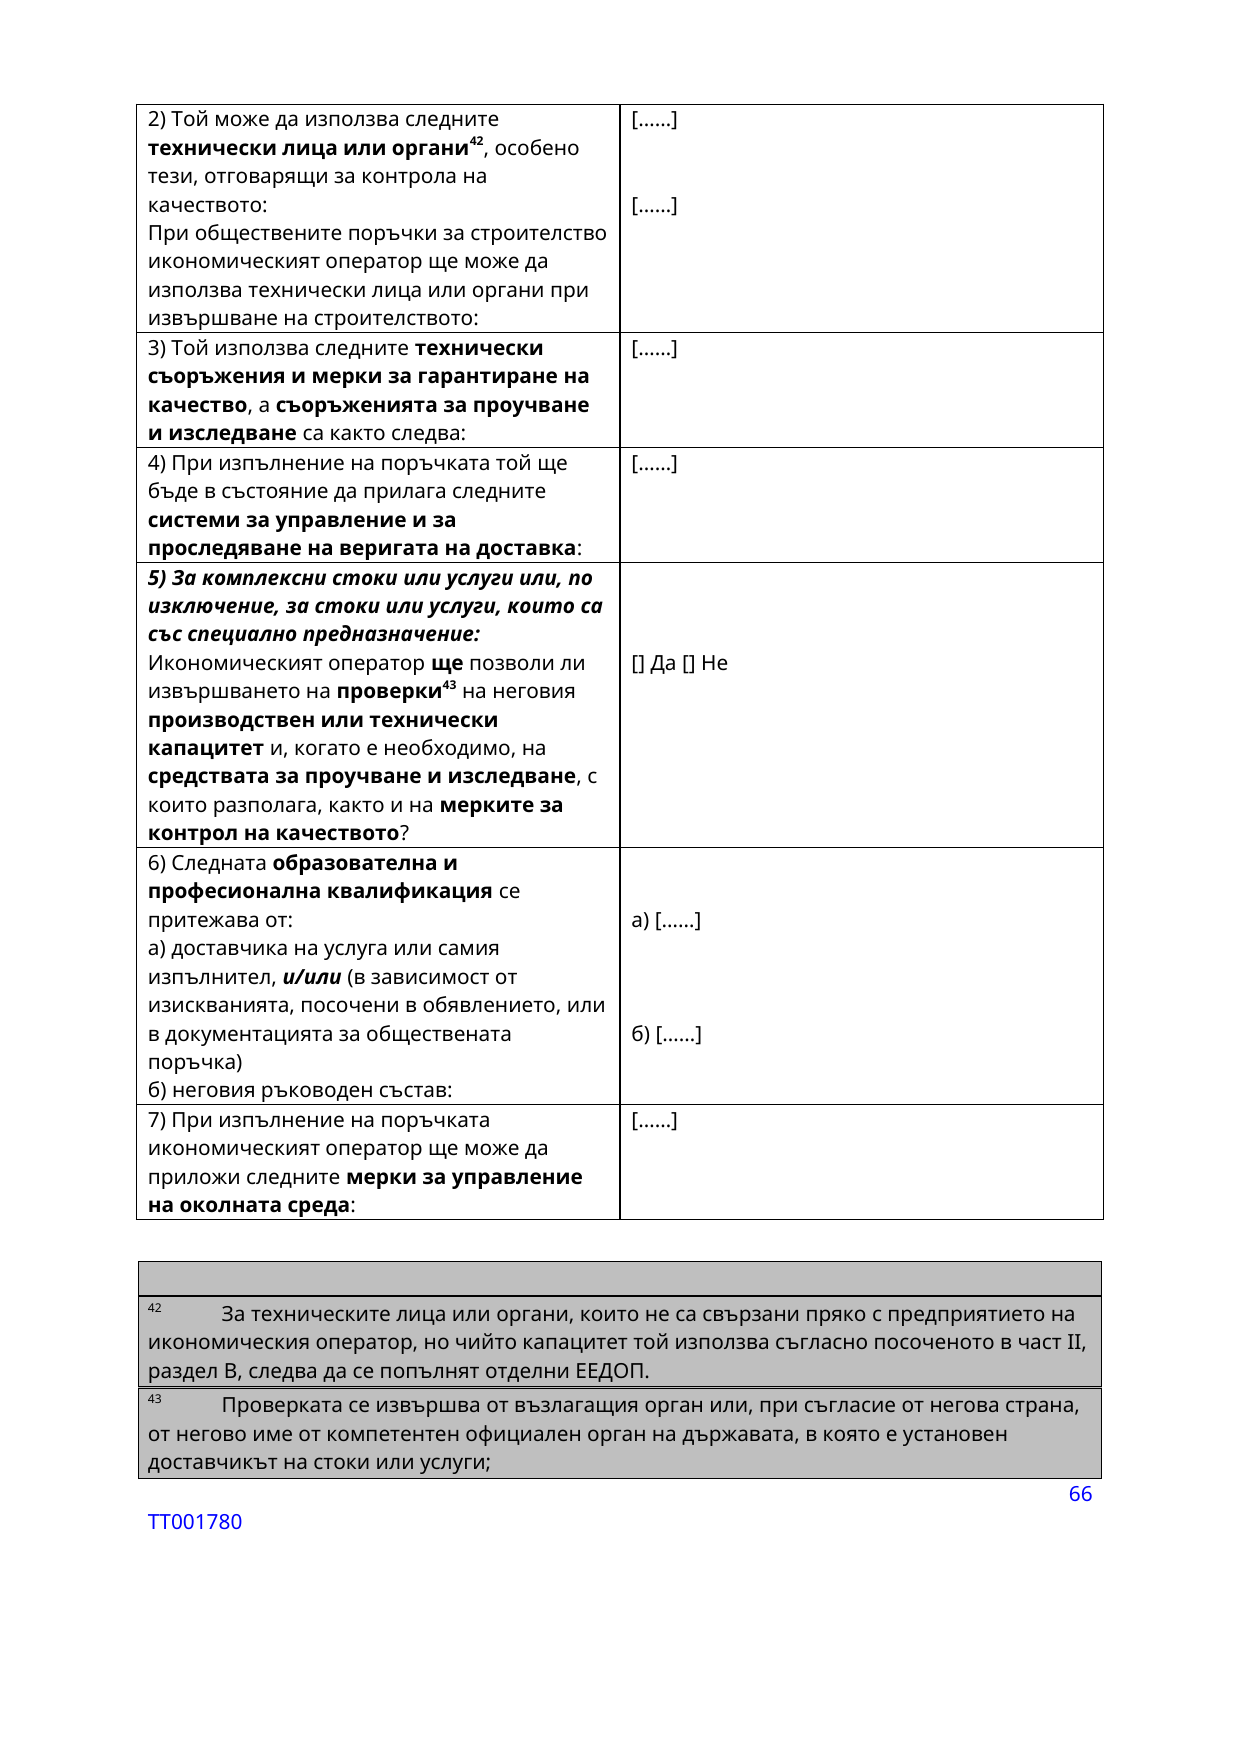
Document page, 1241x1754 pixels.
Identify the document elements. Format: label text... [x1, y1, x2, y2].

table_cell 6) Следната образователна и професионална квалификация се притежава от: а) доставчика на услуга или самия изпълнител, и/или (в зависимост от изискванията, посочени в обявлението, или в документацията за обществената поръчка) б) неговия ръководен състав: [137, 848, 619, 1104]
table_cell [……] [621, 333, 1103, 447]
table_cell 5) За комплексни стоки или услуги или, по изключение, за стоки или услуги, които са със специално предназначение: Икономическият оператор ще позволи ли извършването на проверки на неговия производствен или технически капацитет и, когато е необходимо, на средствата за проучване и изследване, с които разполага, както и на мерките за контрол на качеството? [137, 563, 619, 847]
table_cell [……] [……] [621, 105, 1103, 332]
table_cell [] Да [] Не [621, 563, 1103, 847]
table_cell [……] [621, 448, 1103, 562]
table_cell 4) При изпълнение на поръчката той ще бъде в състояние да прилага следните системи за управление и за проследяване на веригата на доставка: [137, 448, 619, 562]
table_cell 2) Той може да използва следните технически лица или органи, особено тези, отговарящи за контрола на качеството: При обществените поръчки за строителство икономическият оператор ще може да използва технически лица или органи при извършване на строителството: [137, 105, 619, 332]
table_cell [……] [621, 1105, 1103, 1219]
table_cell a) [……] б) [……] [621, 848, 1103, 1104]
table_cell 7) При изпълнение на поръчката икономическият оператор ще може да приложи следните мерки за управление на околната среда: [137, 1105, 619, 1219]
table_cell 3) Той използва следните технически съоръжения и мерки за гарантиране на качество, а съоръженията за проучване и изследване са както следва: [137, 333, 619, 447]
